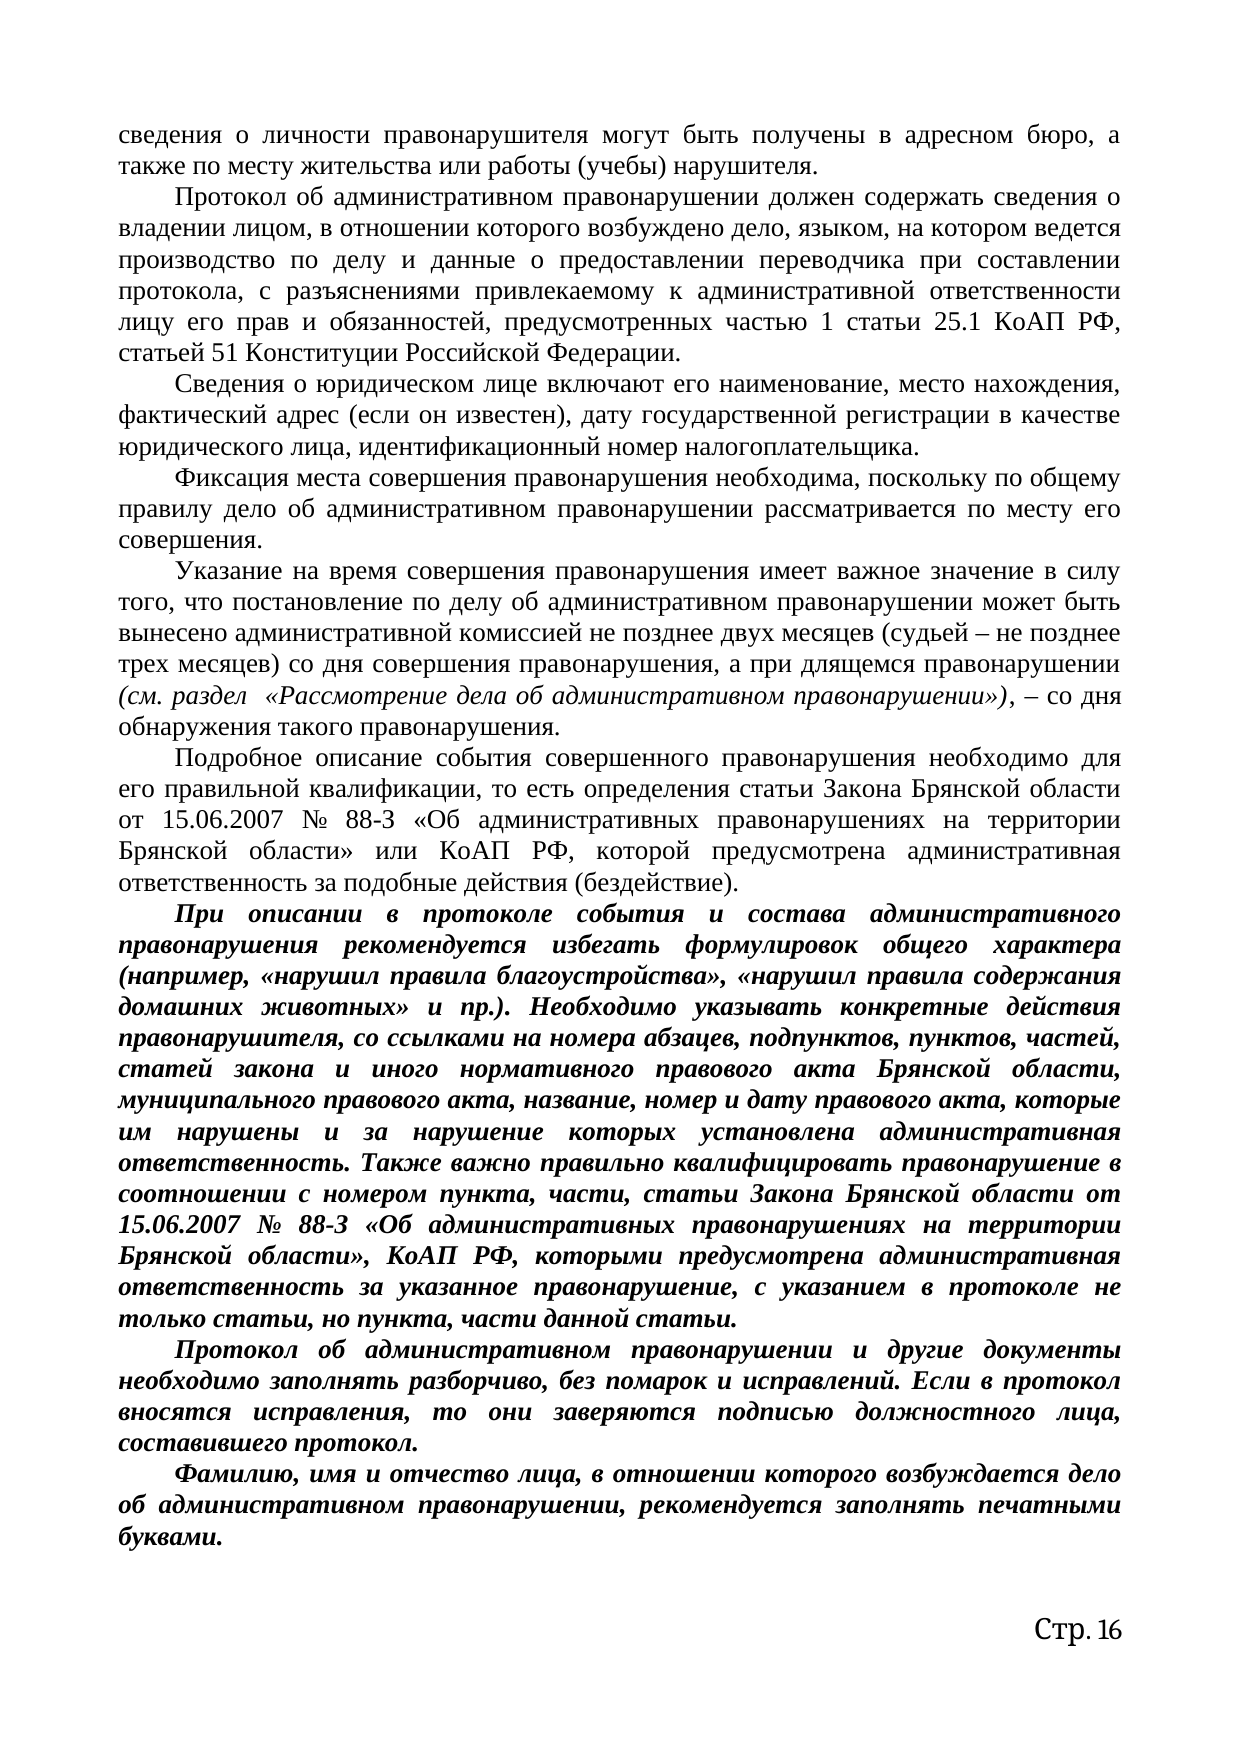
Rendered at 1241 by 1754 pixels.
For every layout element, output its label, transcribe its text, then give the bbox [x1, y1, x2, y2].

text Указание на время совершения правонарушения имеет важное значение в силу того, что постановление по делу об административном правонарушении может быть вынесено административной комиссией не позднее двух месяцев (судьей – не позднее трех месяцев) со дня совершения правонарушения, а при длящемся правонарушении (см. раздел «Рассмотрение дела об административном правонарушении»), – со дня обнаружения такого правонарушения. [118, 554, 1122, 741]
text Протокол об административном правонарушении должен содержать сведения о владении лицом, в отношении которого возбуждено дело, языком, на котором ведется производство по делу и данные о предоставлении переводчика при составлении протокола, с разъяснениями привлекаемому к административной ответственности лицу его прав и обязанностей, предусмотренных частью 1 статьи 25.1 КоАП РФ, статьей 51 Конституции Российской Федерации. [118, 180, 1122, 367]
text Подробное описание события совершенного правонарушения необходимо для его правильной квалификации, то есть определения статьи Закона Брянской области от 15.06.2007 № 88-З «Об административных правонарушениях на территории Брянской области» или КоАП РФ, которой предусмотрена административная ответственность за подобные действия (бездействие). [118, 741, 1122, 897]
text Протокол об административном правонарушении и другие документы необходимо заполнять разборчиво, без помарок и исправлений. Если в протокол вносятся исправления, то они заверяются подписью должностного лица, составившего протокол. [118, 1333, 1122, 1457]
text Сведения о юридическом лице включают его наименование, место нахождения, фактический адрес (если он известен), дату государственной регистрации в качестве юридического лица, идентификационный номер налогоплательщика. [118, 367, 1122, 461]
text При описании в протоколе события и состава административного правонарушения рекомендуется избегать формулировок общего характера (например, «нарушил правила благоустройства», «нарушил правила содержания домашних животных» и пр.). Необходимо указывать конкретные действия правонарушителя, со ссылками на номера абзацев, подпунктов, пунктов, частей, статей закона и иного нормативного правового акта Брянской области, муниципального правового акта, название, номер и дату правового акта, которые им нарушены и за нарушение которых установлена административная ответственность. Также важно правильно квалифицировать правонарушение в соотношении с номером пункта, части, статьи Закона Брянской области от 15.06.2007 № 88-З «Об административных правонарушениях на территории Брянской области», КоАП РФ, которыми предусмотрена административная ответственность за указанное правонарушение, с указанием в протоколе не только статьи, но пункта, части данной статьи. [118, 897, 1122, 1333]
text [118, 118, 1122, 180]
text Фиксация места совершения правонарушения необходима, поскольку по общему правилу дело об административном правонарушении рассматривается по месту его совершения. [118, 461, 1122, 554]
text Фамилию, имя и отчество лица, в отношении которого возбуждается дело об административном правонарушении, рекомендуется заполнять печатными буквами. [118, 1457, 1122, 1551]
